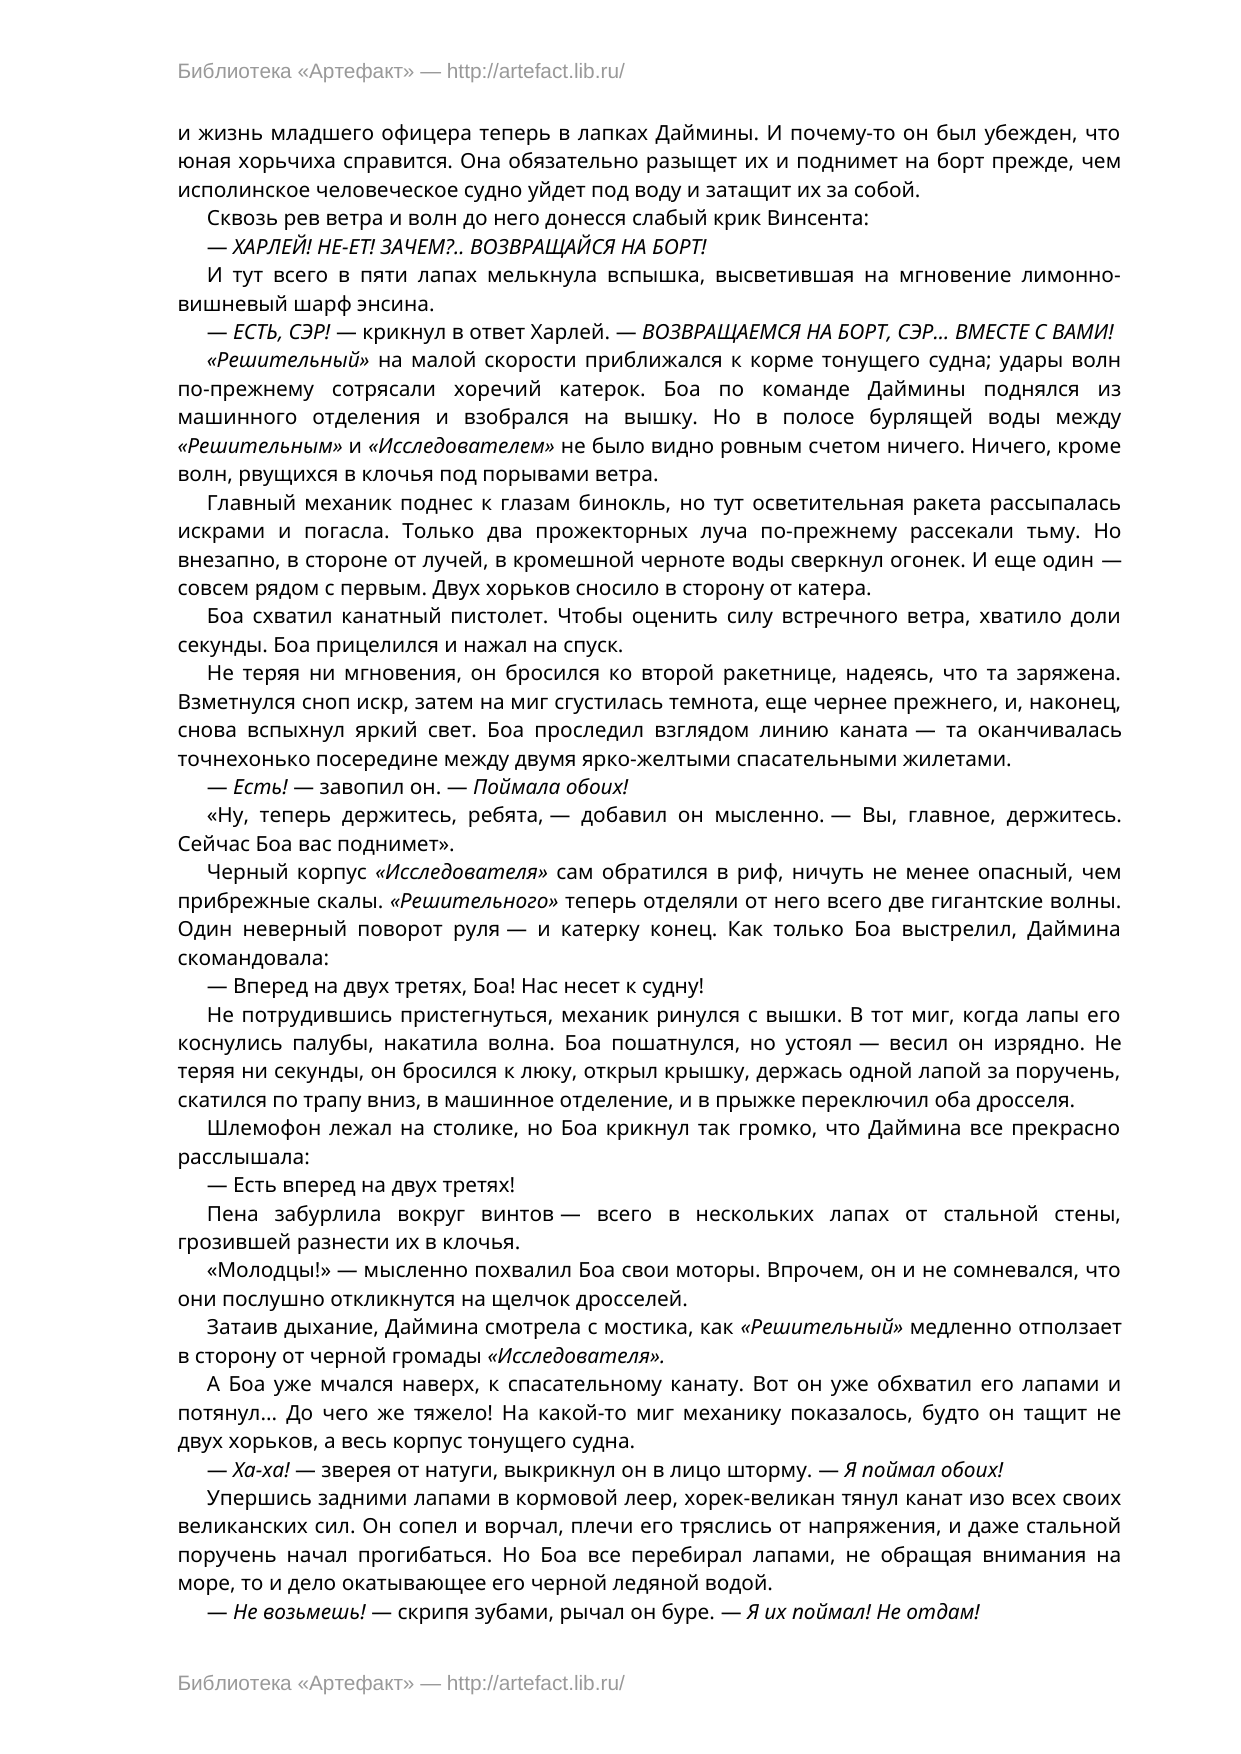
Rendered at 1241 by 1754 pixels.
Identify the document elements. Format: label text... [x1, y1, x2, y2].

text Не теряя ни мгновения, он бросился ко второй ракетнице, надеясь, что та заряжена. Взметнулся сноп искр, затем на миг сгустилась темнота, еще чернее прежнего, и, наконец, снова вспыхнул яркий свет. Боа проследил взглядом линию каната — та оканчивалась точнехонько посередине между двумя ярко-желтыми спасательными жилетами. [177, 658, 1122, 772]
text — Вперед на двух третях, Боа! Нас несет к судну! [177, 971, 1122, 1000]
text «Молодцы!» — мысленно похвалил Боа свои моторы. Впрочем, он и не сомневался, что они послушно откликнутся на щелчок дросселей. [177, 1256, 1122, 1312]
text Сквозь рев ветра и волн до него донесся слабый крик Винсента: [177, 203, 1122, 232]
text — Не возьмешь! — скрипя зубами, рычал он буре. — Я их поймал! Не отдам! [177, 1597, 1122, 1625]
text — Ха-ха! — зверея от натуги, выкрикнул он в лицо шторму. — Я поймал обоих! [177, 1455, 1122, 1483]
text — ХАРЛЕЙ! НЕ-ЕТ! ЗАЧЕМ?.. ВОЗВРАЩАЙСЯ НА БОРТ! [177, 232, 1122, 260]
text И тут всего в пяти лапах мелькнула вспышка, высветившая на мгновение лимонно-вишневый шарф энсина. [177, 260, 1122, 317]
text Главный механик поднес к глазам бинокль, но тут осветительная ракета рассыпалась искрами и погасла. Только два прожекторных луча по-прежнему рассекали тьму. Но внезапно, в стороне от лучей, в кромешной черноте воды сверкнул огонек. И еще один — совсем рядом с первым. Двух хорьков сносило в сторону от катера. [177, 488, 1122, 602]
text — Есть! — завопил он. — Поймала обоих! [177, 772, 1122, 801]
text Черный корпус «Исследователя» сам обратился в риф, ничуть не менее опасный, чем прибрежные скалы. «Решительного» теперь отделяли от него всего две гигантские волны. Один неверный поворот руля — и катерку конец. Как только Боа выстрелил, Даймина скомандовала: [177, 857, 1122, 971]
text — ЕСТЬ, СЭР! — крикнул в ответ Харлей. — ВОЗВРАЩАЕМСЯ НА БОРТ, СЭР... ВМЕСТЕ С ВАМИ! [177, 317, 1122, 346]
text «Решительный» на малой скорости приближался к корме тонущего судна; удары волн по-прежнему сотрясали хоречий катерок. Боа по команде Даймины поднялся из машинного отделения и взобрался на вышку. Но в полосе бурлящей воды между «Решительным» и «Исследователем» не было видно ровным счетом ничего. Ничего, кроме волн, рвущихся в клочья под порывами ветра. [177, 346, 1122, 488]
text Боа схватил канатный пистолет. Чтобы оценить силу встречного ветра, хватило доли секунды. Боа прицелился и нажал на спуск. [177, 602, 1122, 658]
text Шлемофон лежал на столике, но Боа крикнул так громко, что Даймина все прекрасно расслышала: [177, 1113, 1122, 1170]
text Пена забурлила вокруг винтов — всего в нескольких лапах от стальной стены, грозившей разнести их в клочья. [177, 1199, 1122, 1256]
text — Есть вперед на двух третях! [177, 1170, 1122, 1199]
text А Боа уже мчался наверх, к спасательному канату. Вот он уже обхватил его лапами и потянул... До чего же тяжело! На какой-то миг механику показалось, будто он тащит не двух хорьков, а весь корпус тонущего судна. [177, 1369, 1122, 1455]
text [177, 118, 1122, 203]
text Затаив дыхание, Даймина смотрела с мостика, как «Решительный» медленно отползает в сторону от черной громады «Исследователя». [177, 1312, 1122, 1369]
text Упершись задними лапами в кормовой леер, хорек-великан тянул канат изо всех своих великанских сил. Он сопел и ворчал, плечи его тряслись от напряжения, и даже стальной поручень начал прогибаться. Но Боа все перебирал лапами, не обращая внимания на море, то и дело окатывающее его черной ледяной водой. [177, 1483, 1122, 1597]
text «Ну, теперь держитесь, ребята, — добавил он мысленно. — Вы, главное, держитесь. Сейчас Боа вас поднимет». [177, 801, 1122, 857]
text Не потрудившись пристегнуться, механик ринулся с вышки. В тот миг, когда лапы его коснулись палубы, накатила волна. Боа пошатнулся, но устоял — весил он изрядно. Не теряя ни секунды, он бросился к люку, открыл крышку, держась одной лапой за поручень, скатился по трапу вниз, в машинное отделение, и в прыжке переключил оба дросселя. [177, 1000, 1122, 1113]
